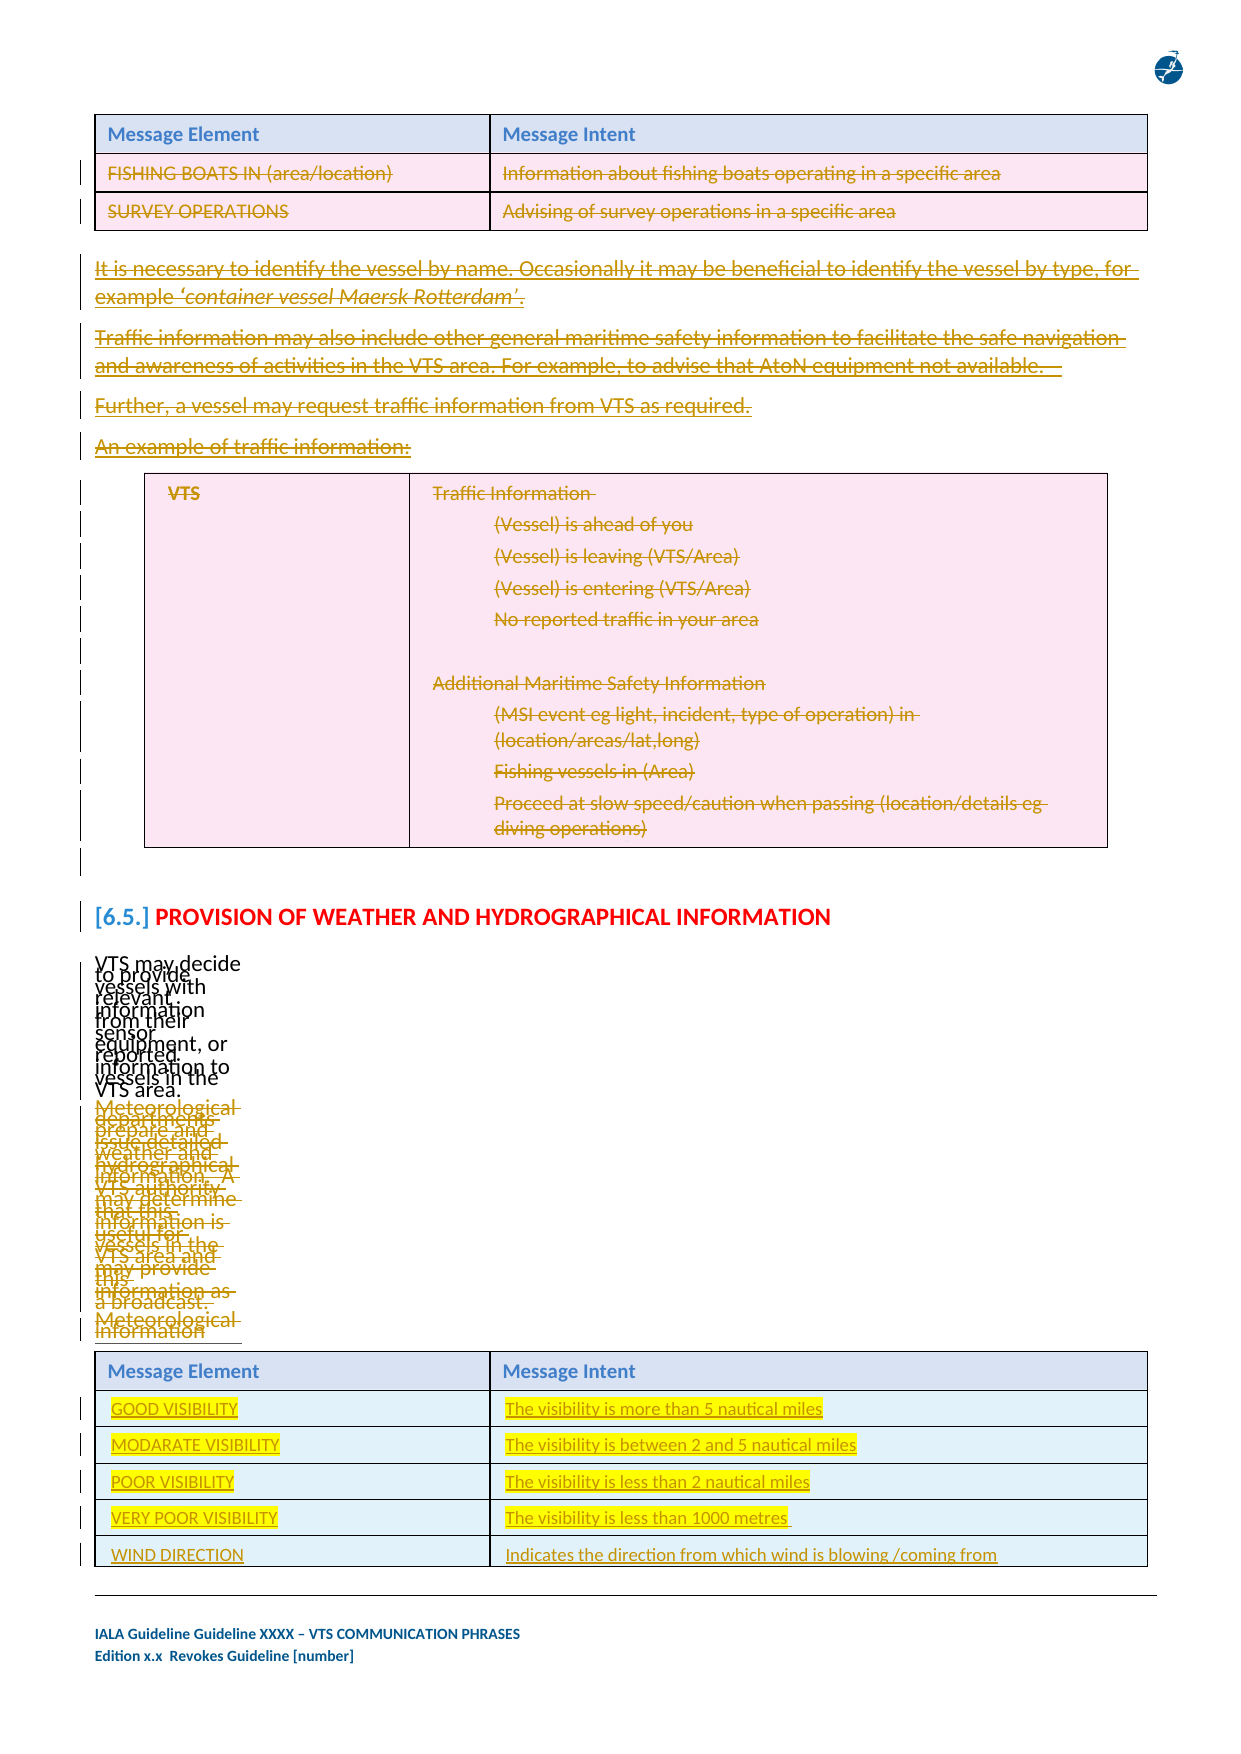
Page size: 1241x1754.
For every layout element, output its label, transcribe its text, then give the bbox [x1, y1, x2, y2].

table_header Message Element [96, 1352, 489, 1389]
table_header Message Intent [491, 115, 1147, 152]
table_header Message Element [96, 115, 489, 152]
subtitle PROVISION OF WEATHER AND HYDROGRAPHICAL INFORMATION [94, 901, 1157, 932]
table_header Message Intent [491, 1352, 1147, 1389]
picture [1123, 0, 1241, 119]
